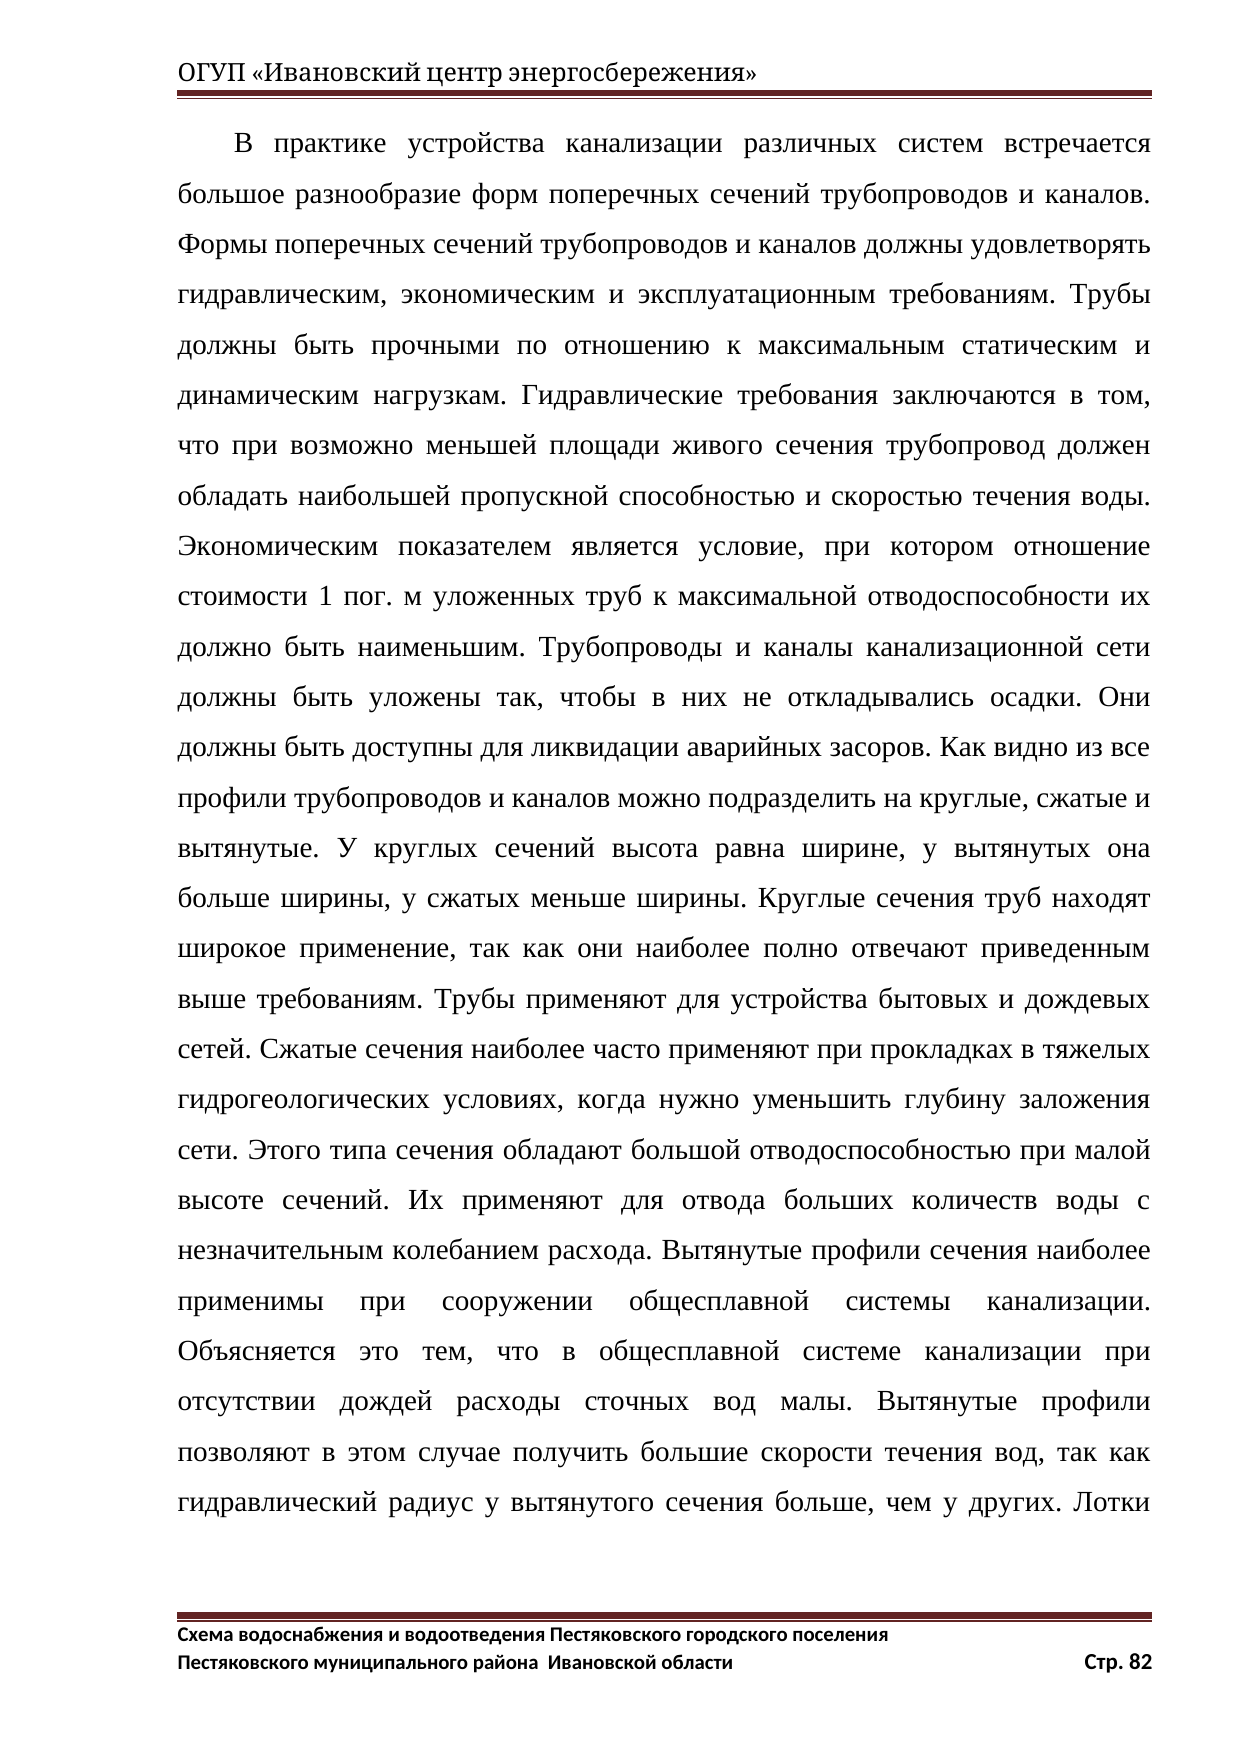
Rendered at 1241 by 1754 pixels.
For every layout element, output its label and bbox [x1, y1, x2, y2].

text [177, 126, 1152, 1518]
